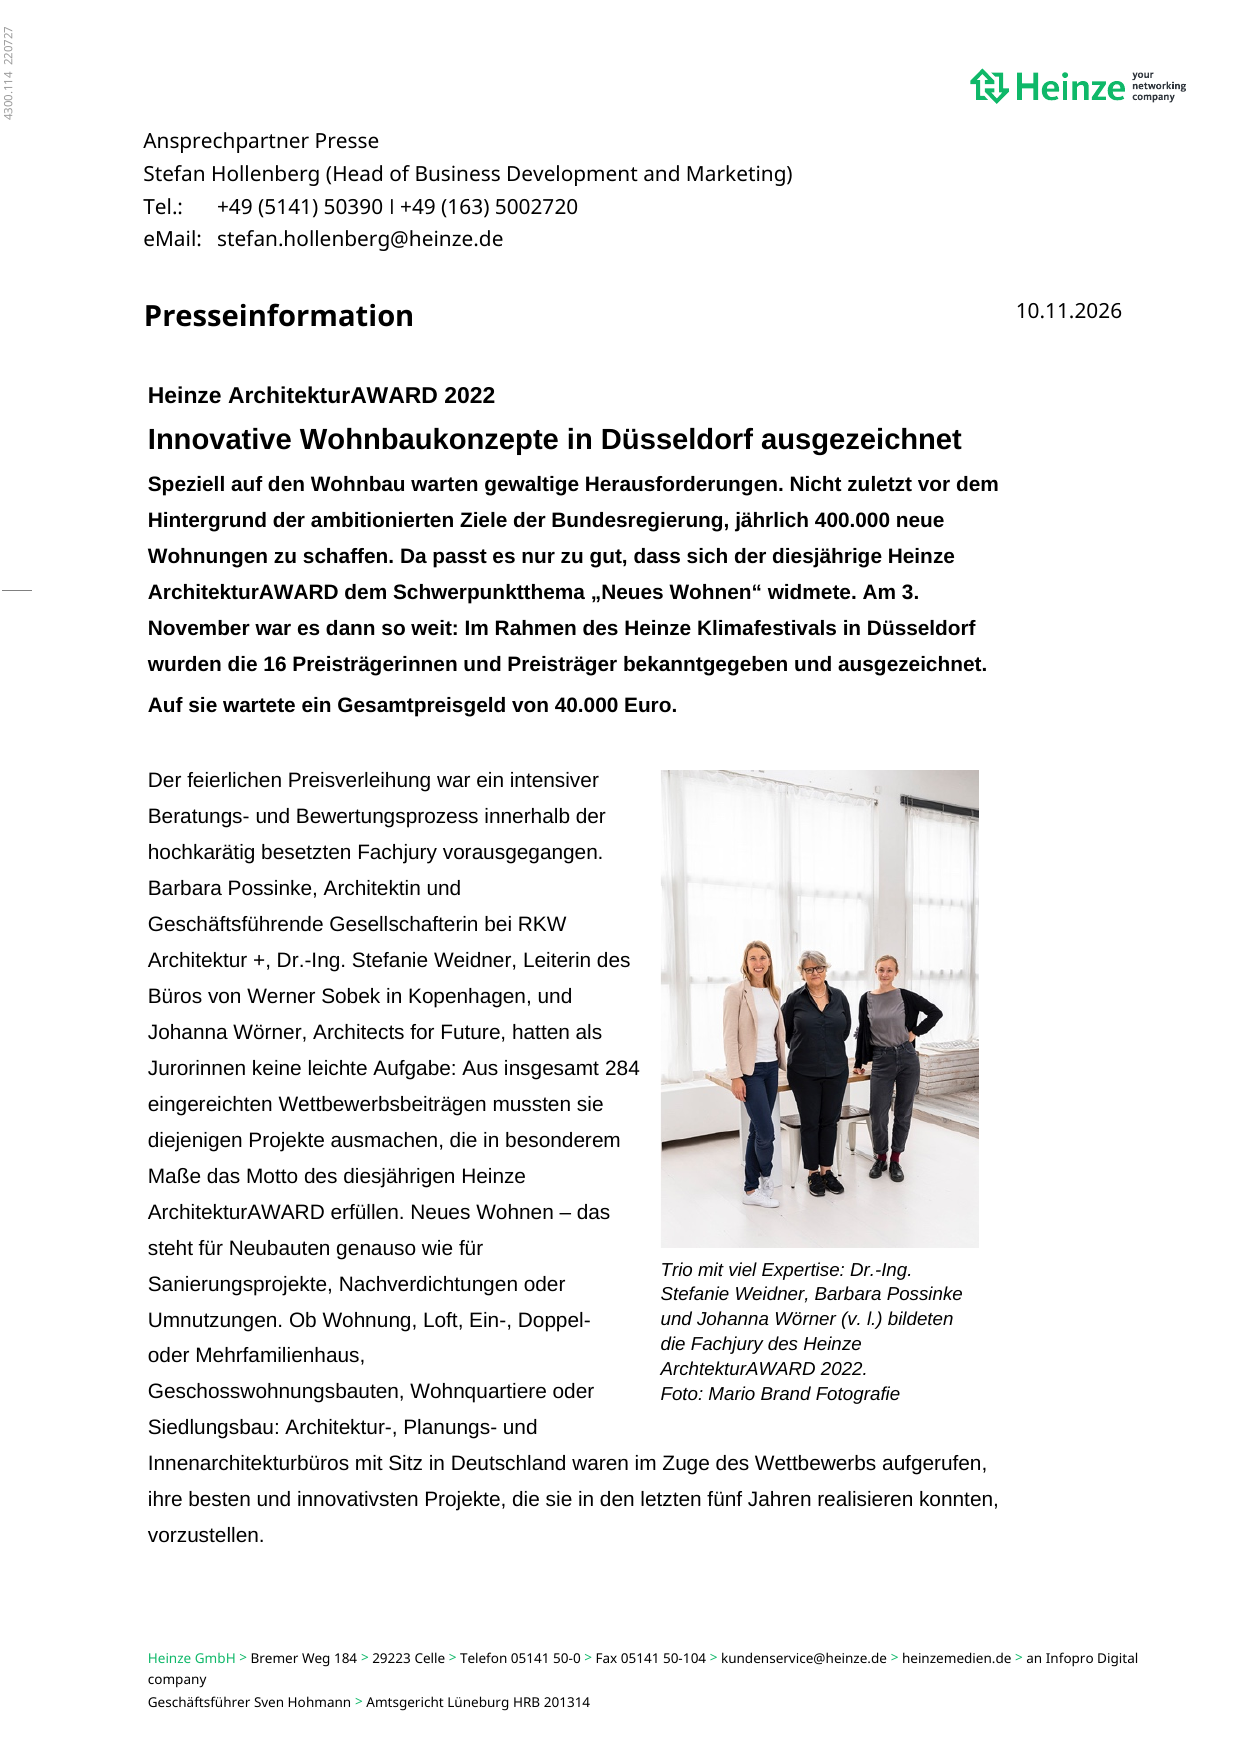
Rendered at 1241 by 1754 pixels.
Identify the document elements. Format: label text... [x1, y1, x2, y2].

text Geschosswohnungsbauten, Wohnquartiere oder Siedlungsbau: Architektur-, Planungs- und Innenarchitekturbüros mit Sitz in Deutschland waren im Zuge des Wettbewerbs aufgerufen, ihre besten und innovativsten Projekte, die sie in den letzten fünf Jahren realisieren konnten, vorzustellen. [148, 1379, 1004, 1547]
text Innovative Wohnbaukonzepte in Düsseldorf ausgezeichnet [148, 422, 1004, 455]
picture [660, 770, 979, 1249]
text Heinze ArchitekturAWARD 2022 [148, 382, 1004, 408]
text Speziell auf den Wohnbau warten gewaltige Herausforderungen. Nicht zuletzt vor dem Hintergrund der ambitionierten Ziele der Bundesregierung, jährlich 400.000 neue Wohnungen zu schaffen. Da passt es nur zu gut, dass sich der diesjährige Heinze ArchitekturAWARD dem Schwerpunktthema „Neues Wohnen“ widmete. Am 3. November war es dann so weit: Im Rahmen des Heinze Klimafestivals in Düsseldorf wurden die 16 Preisträgerinnen und Preisträger bekanntgegeben und ausgezeichnet. Auf sie wartete ein Gesamtpreisgeld von 40.000 Euro. [148, 472, 1004, 718]
